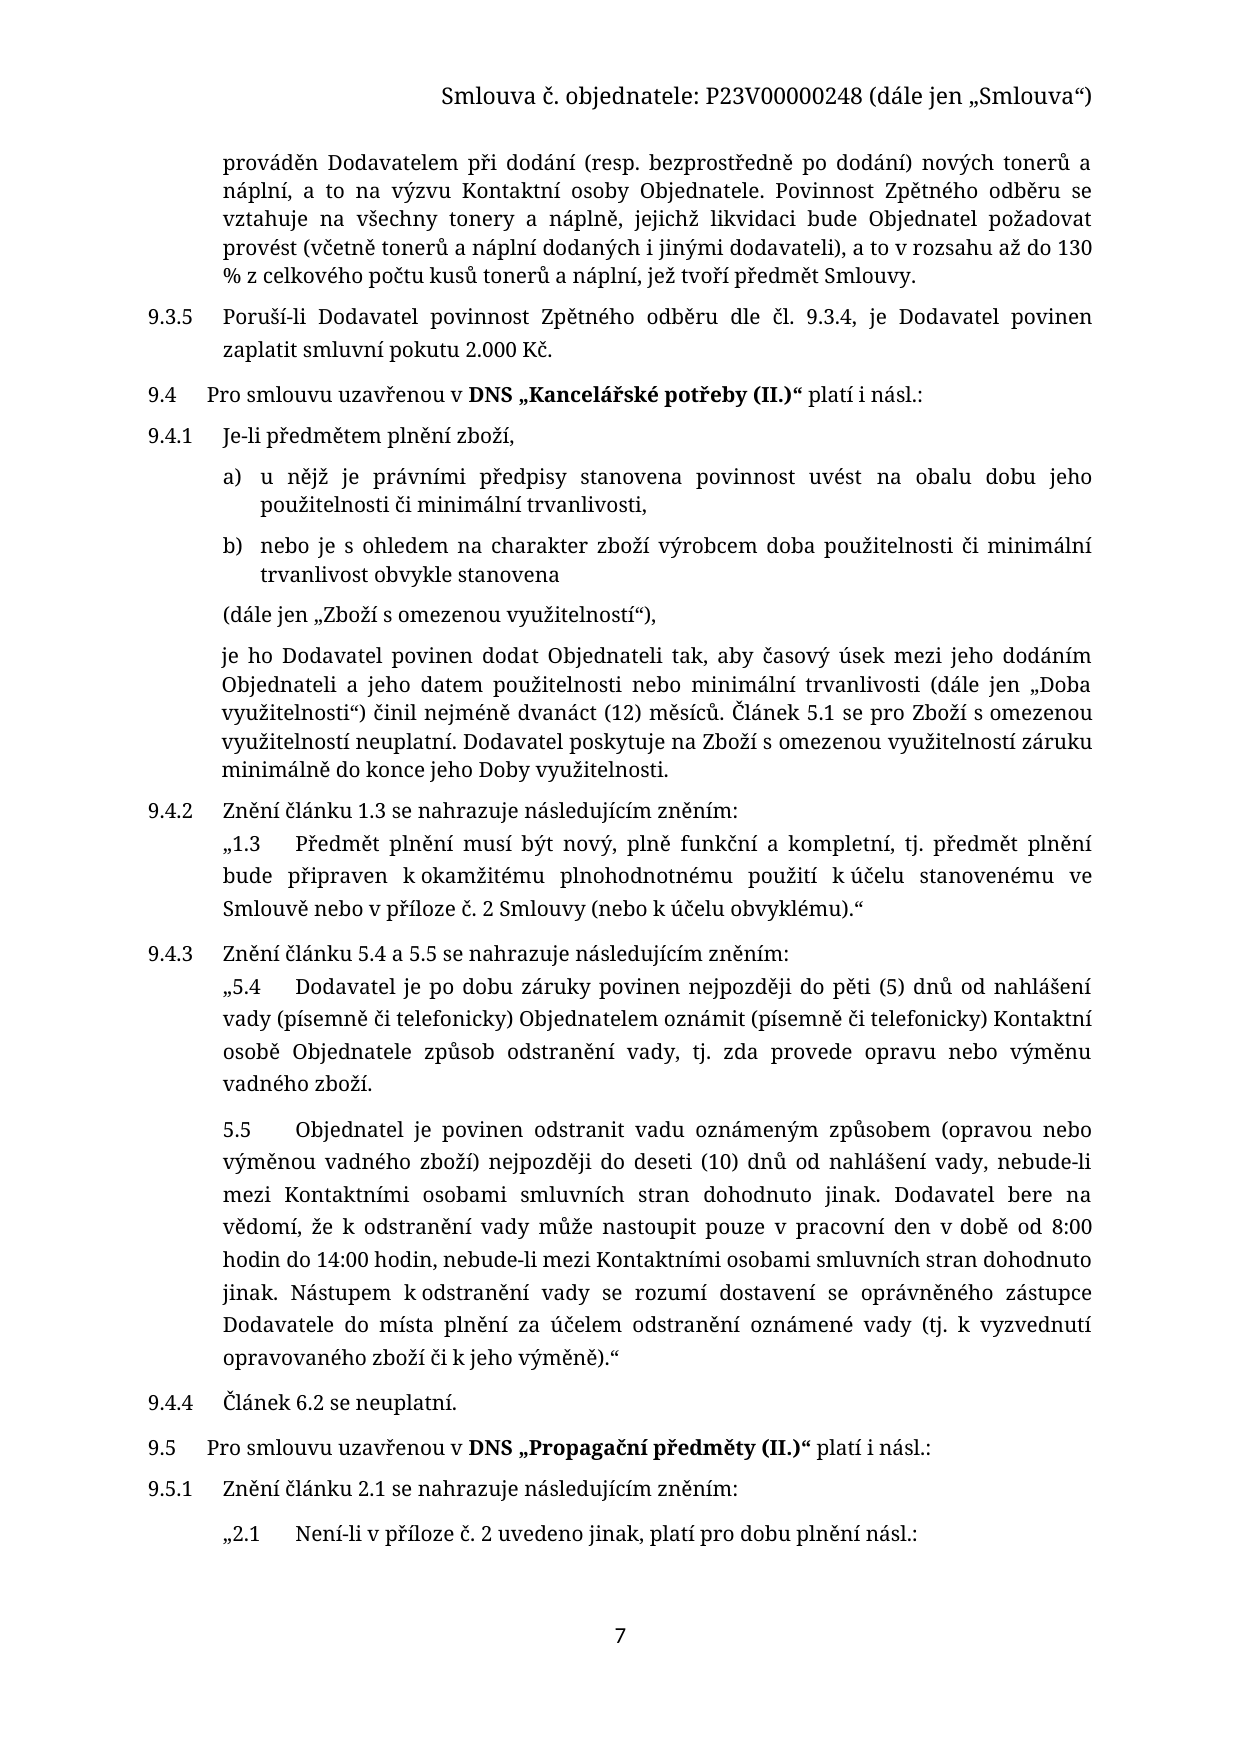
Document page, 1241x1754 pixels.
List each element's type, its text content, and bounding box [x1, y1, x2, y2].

list „5.4 Dodavatel je po dobu záruky povinen nejpozději do pěti (5) dnů od nahlášení vady (písemně či telefonicky) Objednatelem oznámit (písemně či telefonicky) Kontaktní osobě Objednatele způsob odstranění vady, tj. zda provede opravu nebo výměnu vadného zboží. [223, 972, 1093, 1098]
list Znění článku 5.4 a 5.5 se nahrazuje následujícím zněním: [148, 939, 1093, 968]
list Znění článku 1.3 se nahrazuje následujícím zněním: [148, 796, 1093, 825]
list Článek 6.2 se neuplatní. [148, 1388, 1093, 1416]
list Poruší-li Dodavatel povinnost Zpětného odběru dle čl. 9.3.4, je Dodavatel povinen zaplatit smluvní pokutu 2.000 Kč. [148, 302, 1093, 363]
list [148, 148, 1093, 290]
list Je-li předmětem plnění zboží, [148, 421, 1093, 449]
list u nějž je právními předpisy stanovena povinnost uvést na obalu dobu jeho použitelnosti či minimální trvanlivosti, [223, 462, 1093, 519]
list 5.5 Objednatel je povinen odstranit vadu oznámeným způsobem (opravou nebo výměnou vadného zboží) nejpozději do deseti (10) dnů od nahlášení vady, nebude-li mezi Kontaktními osobami smluvních stran dohodnuto jinak. Dodavatel bere na vědomí, že k odstranění vady může nastoupit pouze v pracovní den v době od 8:00 hodin do 14:00 hodin, nebude-li mezi Kontaktními osobami smluvních stran dohodnuto jinak. Nástupem k odstranění vady se rozumí dostavení se oprávněného zástupce Dodavatele do místa plnění za účelem odstranění oznámené vady (tj. k vyzvednutí opravovaného zboží či k jeho výměně).“ [223, 1115, 1093, 1371]
list „1.3 Předmět plnění musí být nový, plně funkční a kompletní, tj. předmět plnění bude připraven k okamžitému plnohodnotnému použití k účelu stanovenému ve Smlouvě nebo v příloze č. 2 Smlouvy (nebo k účelu obvyklému).“ [223, 829, 1093, 922]
list nebo je s ohledem na charakter zboží výrobcem doba použitelnosti či minimální trvanlivost obvykle stanovena [223, 531, 1093, 588]
list Znění článku 2.1 se nahrazuje následujícím zněním: [148, 1474, 1093, 1502]
text (dále jen „Zboží s omezenou využitelností“), [223, 601, 1093, 629]
list Pro smlouvu uzavřenou v DNS „Kancelářské potřeby (II.)“ platí i násl.: [148, 380, 1093, 408]
list Pro smlouvu uzavřenou v DNS „Propagační předměty (II.)“ platí i násl.: [148, 1433, 1093, 1462]
list „2.1 Není-li v příloze č. 2 uvedeno jinak, platí pro dobu plnění násl.: [223, 1519, 1093, 1548]
text je ho Dodavatel povinen dodat Objednateli tak, aby časový úsek mezi jeho dodáním Objednateli a jeho datem použitelnosti nebo minimální trvanlivosti (dále jen „Doba využitelnosti“) činil nejméně dvanáct (12) měsíců. Článek 5.1 se pro Zboží s omezenou využitelností neuplatní. Dodavatel poskytuje na Zboží s omezenou využitelností záruku minimálně do konce jeho Doby využitelnosti. [221, 642, 1093, 784]
